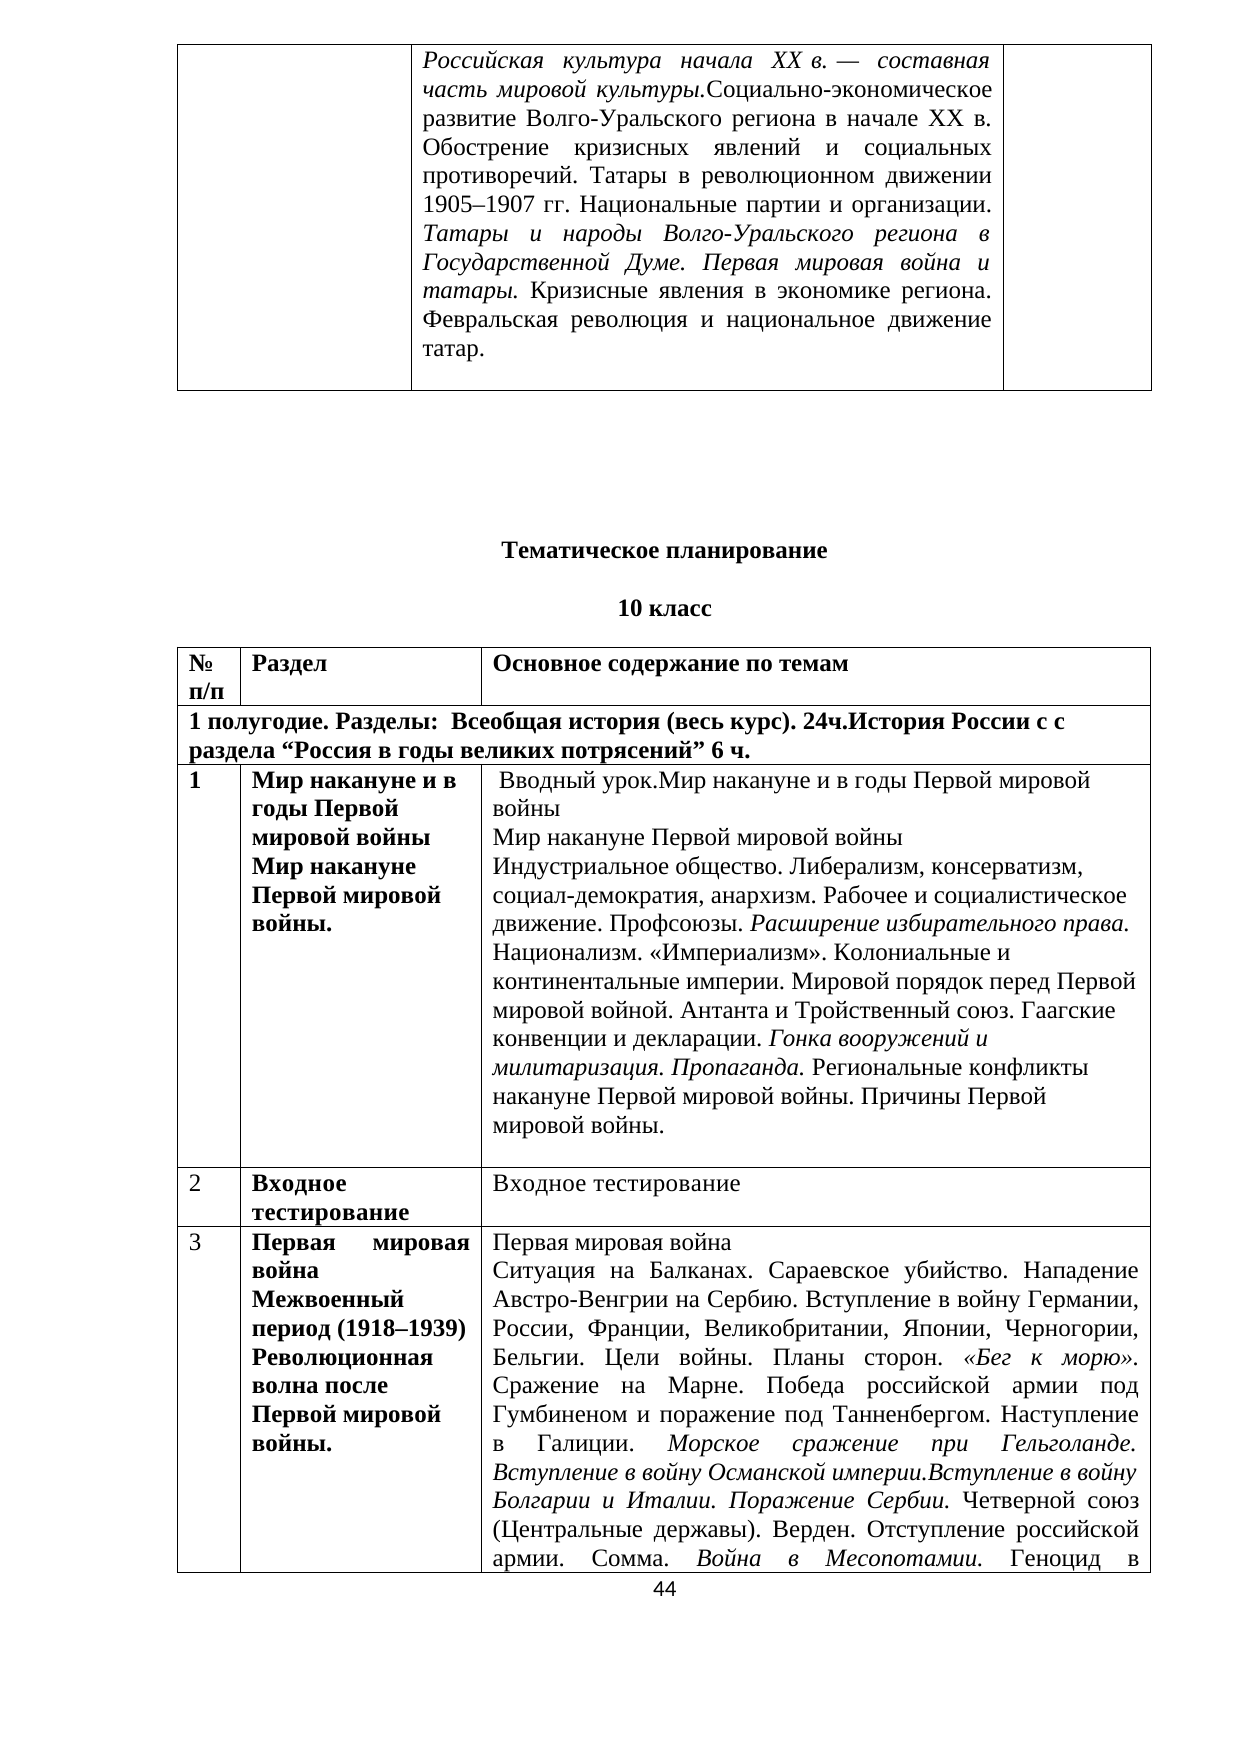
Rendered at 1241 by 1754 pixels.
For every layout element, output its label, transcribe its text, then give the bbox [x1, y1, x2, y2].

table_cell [241, 1227, 481, 1572]
table_cell 1 [178, 765, 240, 1167]
table_cell 7 [1004, 45, 1151, 390]
table_cell 2 [178, 1168, 240, 1226]
text 10 класс [177, 593, 1152, 621]
table_cell 3 [178, 1227, 240, 1572]
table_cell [412, 45, 1003, 390]
table_cell Входное тестирование [346, 1168, 481, 1226]
table_cell Мир накануне и в годы Первой мировой войны Мир накануне Первой мировой войны. [241, 765, 481, 1167]
text Тематическое планирование [177, 535, 1152, 564]
table_header Основное содержание по темам [482, 648, 1150, 705]
table_cell Вводный урок.Мир накануне и в годы Первой мировой войны Мир накануне Первой мировой войны Индустриальное общество. Либерализм, консерватизм, социал-демократия, анархизм. Рабочее и социалистическое движение. Профсоюзы. Расширение избирательного права. Национализм. «Империализм». Колониальные и континентальные империи. Мировой порядок перед Первой мировой войной. Антанта и Тройственный союз. Гаагские конвенции и декларации. Гонка вооружений и милитаризация. Пропаганда. Региональные конфликты накануне Первой мировой войны. Причины Первой мировой войны. [482, 765, 1150, 1167]
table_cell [178, 45, 411, 390]
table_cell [482, 1227, 1150, 1572]
table_header № п/п [178, 648, 240, 705]
table_cell 1 полугодие. Разделы: Всеобщая история (весь курс). 24ч.История России с с раздела “Россия в годы великих потрясений” 6 ч. [178, 706, 1150, 764]
table_cell Входное тестирование [482, 1168, 1150, 1226]
table_header Раздел [241, 648, 481, 705]
